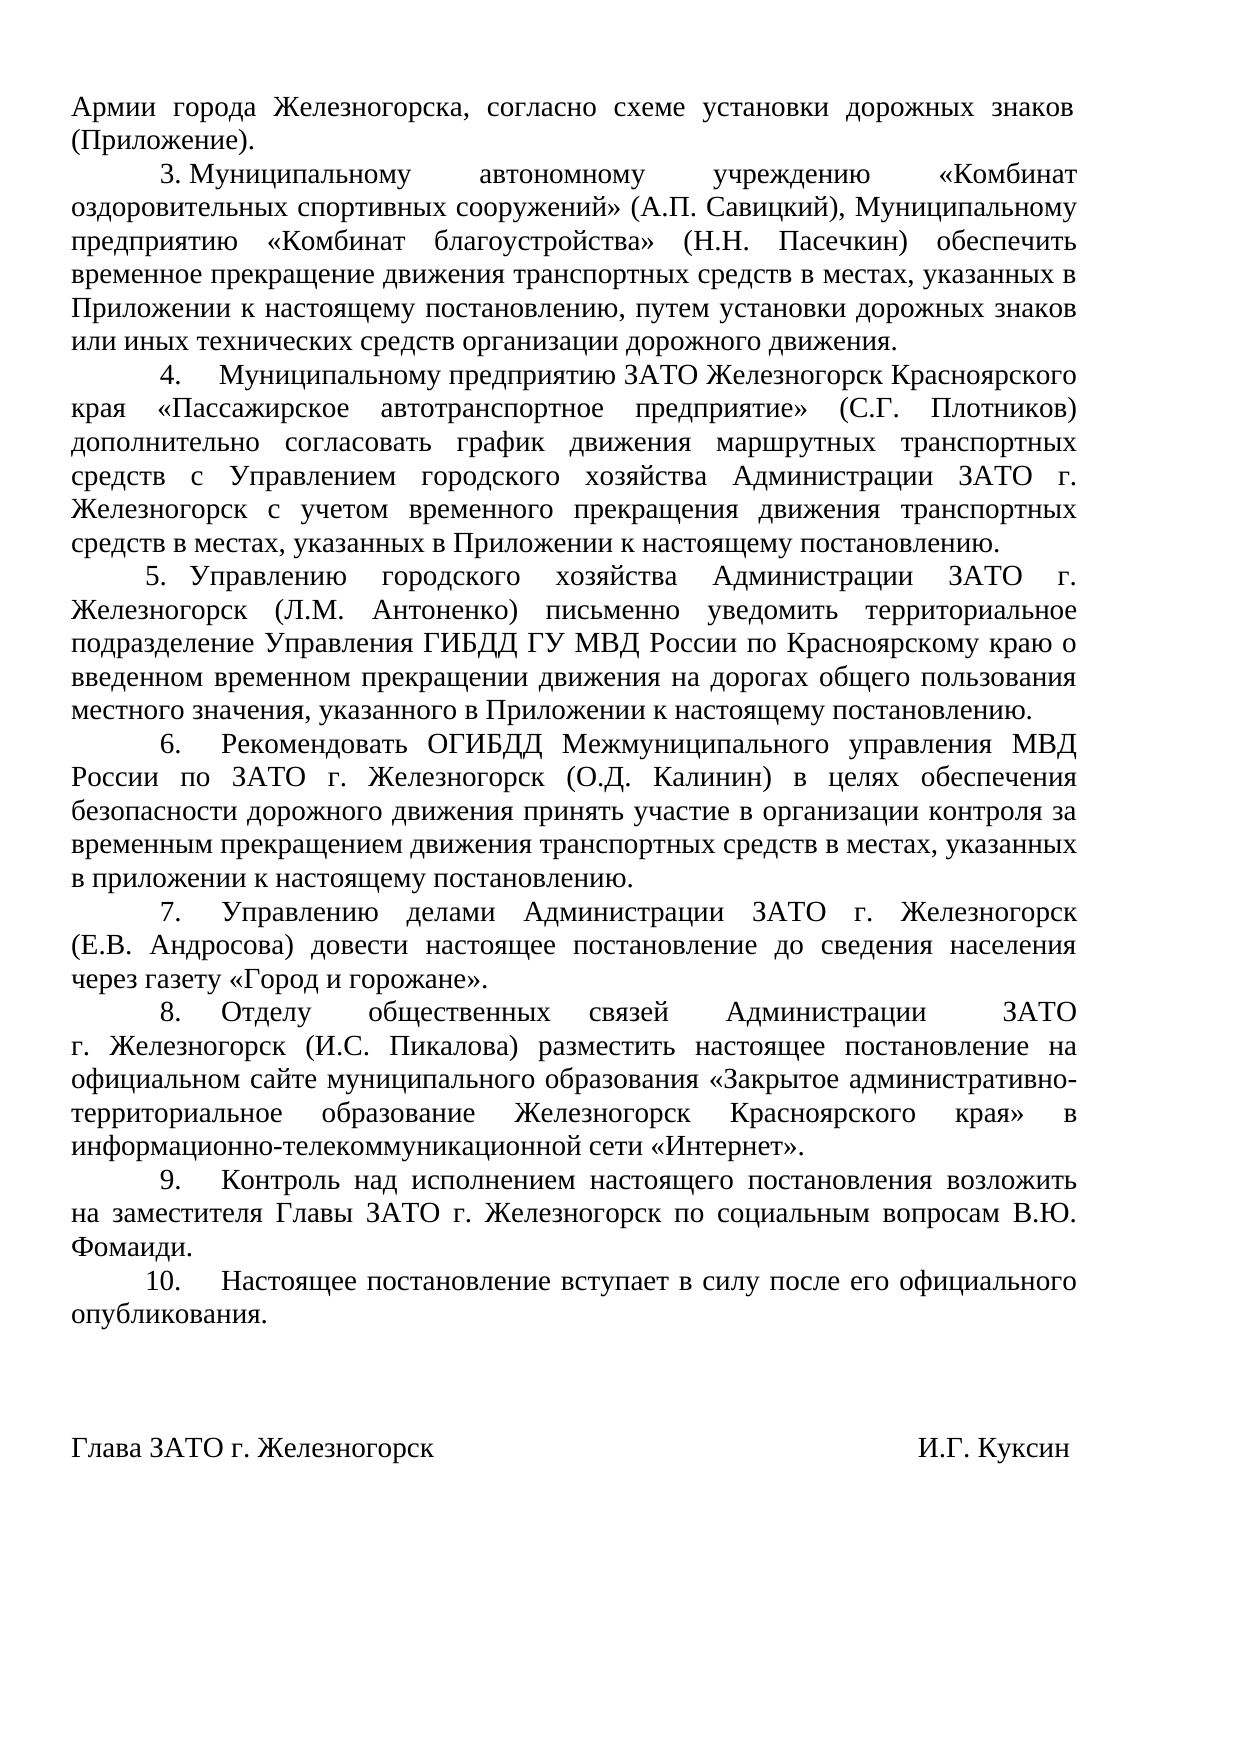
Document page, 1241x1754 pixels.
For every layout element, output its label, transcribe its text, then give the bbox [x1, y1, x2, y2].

list Управлению городского хозяйства Администрации ЗАТО г. Железногорск (Л.М. Антоненко) письменно уведомить территориальное подразделение Управления ГИБДД ГУ МВД России по Красноярскому краю о введенном временном прекращении движения на дорогах общего пользования местного значения, указанного в Приложении к настоящему постановлению. [71, 558, 1078, 726]
list Рекомендовать ОГИБДД Межмуниципального управления МВД России по ЗАТО г. Железногорск (О.Д. Калинин) в целях обеспечения безопасности дорожного движения принять участие в организации контроля за временным прекращением движения транспортных средств в местах, указанных в приложении к настоящему постановлению. [71, 726, 1078, 894]
list Муниципальному предприятию ЗАТО Железногорск Красноярского края «Пассажирское автотранспортное предприятие» (С.Г. Плотников) дополнительно согласовать график движения маршрутных транспортных средств с Управлением городского хозяйства Администрации ЗАТО г. Железногорск с учетом временного прекращения движения транспортных средств в местах, указанных в Приложении к настоящему постановлению. [71, 357, 1078, 558]
list Настоящее постановление вступает в силу после его официального опубликования. [71, 1263, 1078, 1330]
list Контроль над исполнением настоящего постановления возложить на заместителя Главы ЗАТО г. Железногорск по социальным вопросам В.Ю. Фомаиди. [71, 1162, 1078, 1263]
text Глава ЗАТО г. Железногорск И.Г. Куксин [71, 1430, 1078, 1464]
list Отделу общественных связей Администрации ЗАТО г. Железногорск (И.С. Пикалова) разместить настоящее постановление на официальном сайте муниципального образования «Закрытое административно-территориальное образование Железногорск Красноярского края» в информационно-телекоммуникационной сети «Интернет». [71, 994, 1078, 1162]
list Управлению делами Администрации ЗАТО г. Железногорск (Е.В. Андросова) довести настоящее постановление до сведения населения через газету «Город и горожане». [71, 894, 1078, 994]
list Муниципальному автономному учреждению «Комбинат оздоровительных спортивных сооружений» (А.П. Савицкий), Муниципальному предприятию «Комбинат благоустройства» (Н.Н. Пасечкин) обеспечить временное прекращение движения транспортных средств в местах, указанных в Приложении к настоящему постановлению, путем установки дорожных знаков или иных технических средств организации дорожного движения. [71, 156, 1078, 357]
